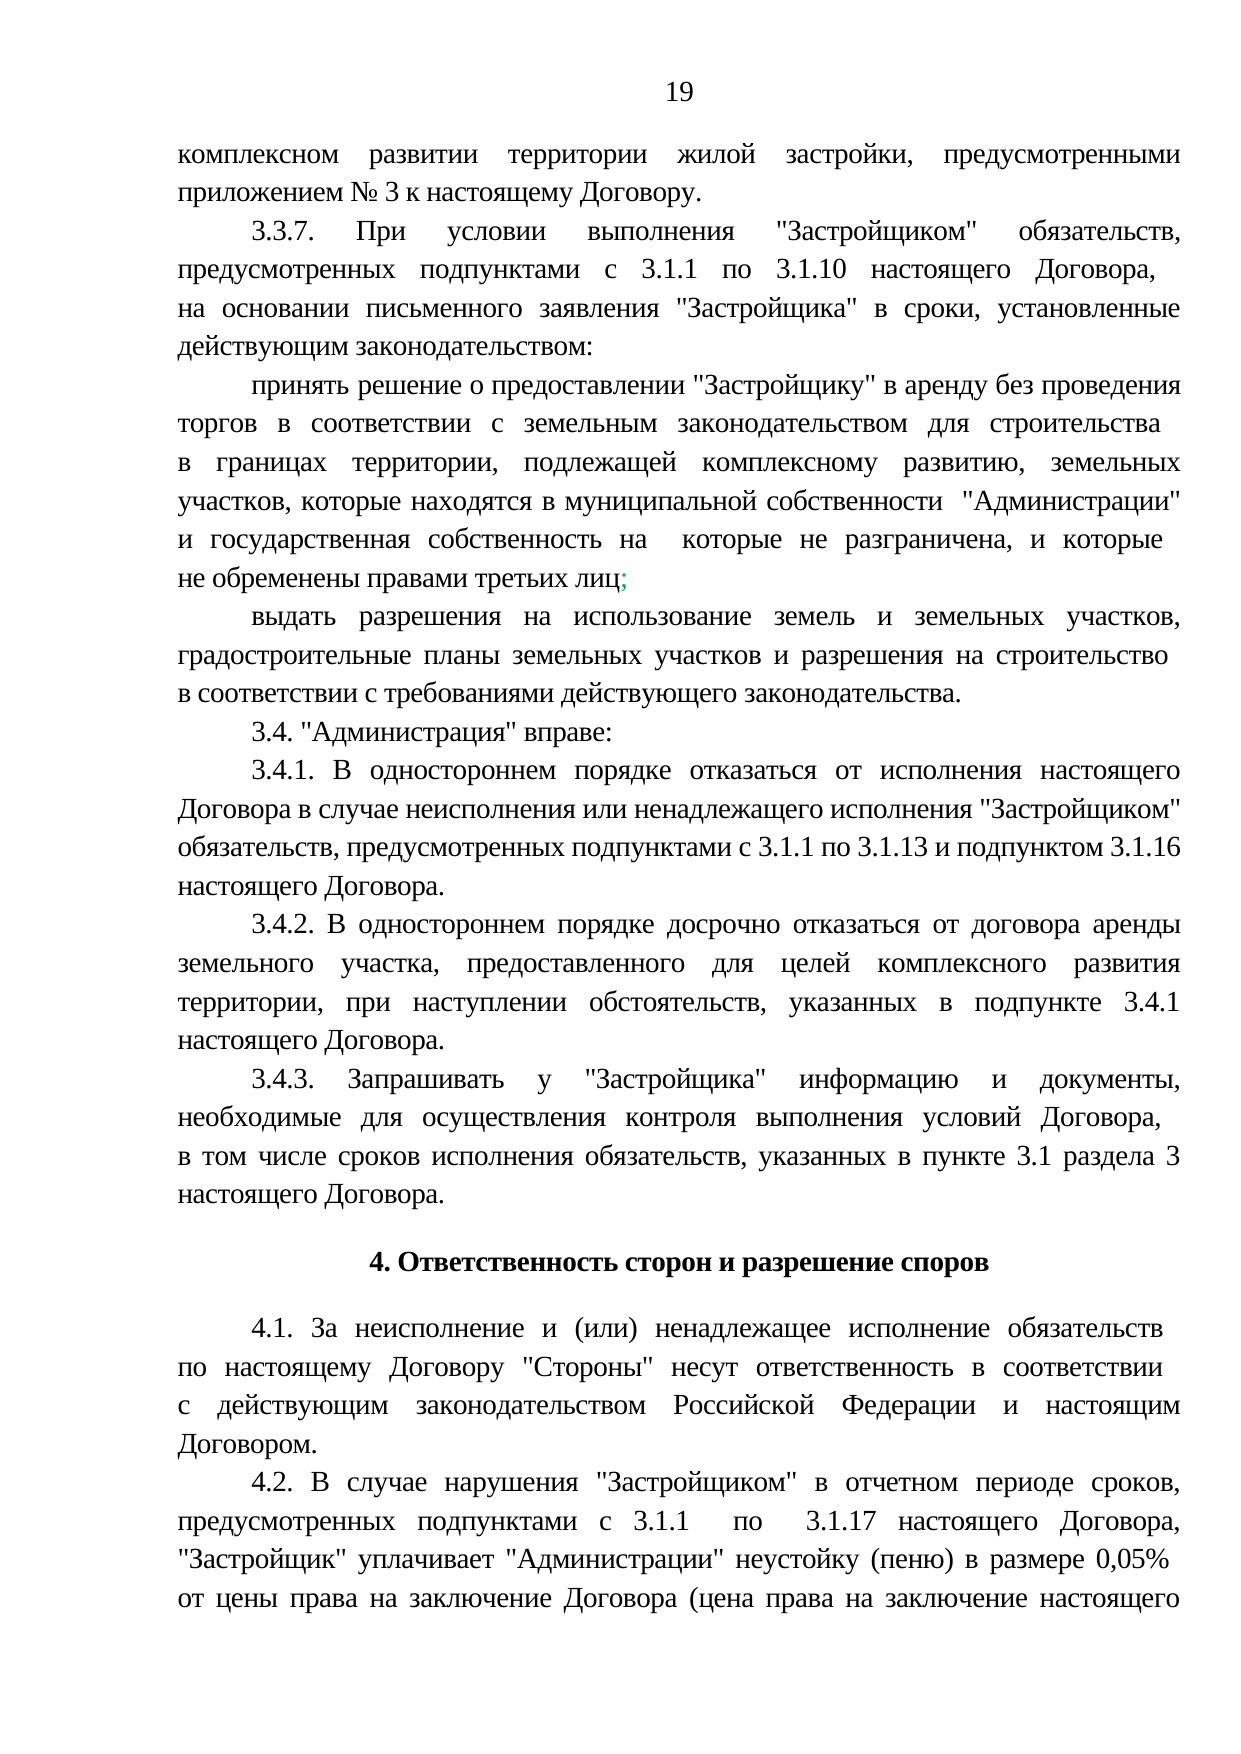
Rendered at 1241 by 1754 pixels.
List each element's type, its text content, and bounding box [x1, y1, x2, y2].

text 3.4.3. Запрашивать у "Застройщика" информацию и документы, необходимые для осуществления контроля выполнения условий Договора, в том числе сроков исполнения обязательств, указанных в пункте 3.1 раздела 3 настоящего Договора. [177, 1061, 1181, 1210]
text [177, 136, 1181, 208]
text 3.4.2. В одностороннем порядке досрочно отказаться от договора аренды земельного участка, предоставленного для целей комплексного развития территории, при наступлении обстоятельств, указанных в подпункте 3.4.1 настоящего Договора. [177, 907, 1181, 1056]
text 4. Ответственность сторон и разрешение споров [177, 1244, 1181, 1277]
text 3.3.7. При условии выполнения "Застройщиком" обязательств, предусмотренных подпунктами с 3.1.1 по 3.1.10 настоящего Договора, на основании письменного заявления "Застройщика" в сроки, установленные действующим законодательством: [177, 213, 1181, 362]
text 3.4. "Администрация" вправе: [251, 714, 1181, 747]
text принять решение о предоставлении "Застройщику" в аренду без проведения торгов в соответствии с земельным законодательством для строительства в границах территории, подлежащей комплексному развитию, земельных участков, которые находятся в муниципальной собственности "Администрации" и государственная собственность на которые не разграничена, и которые не обременены правами третьих лиц; [177, 367, 1181, 593]
text 3.4.1. В одностороннем порядке отказаться от исполнения настоящего Договора в случае неисполнения или ненадлежащего исполнения "Застройщиком" обязательств, предусмотренных подпунктами с 3.1.1 по 3.1.13 и подпунктом 3.1.16 настоящего Договора. [177, 752, 1181, 902]
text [177, 1464, 1181, 1614]
text выдать разрешения на использование земель и земельных участков, градостроительные планы земельных участков и разрешения на строительство в соответствии с требованиями действующего законодательства. [177, 598, 1181, 709]
text 4.1. За неисполнение и (или) ненадлежащее исполнение обязательств по настоящему Договору "Стороны" несут ответственность в соответствии с действующим законодательством Российской Федерации и настоящим Договором. [177, 1310, 1181, 1459]
